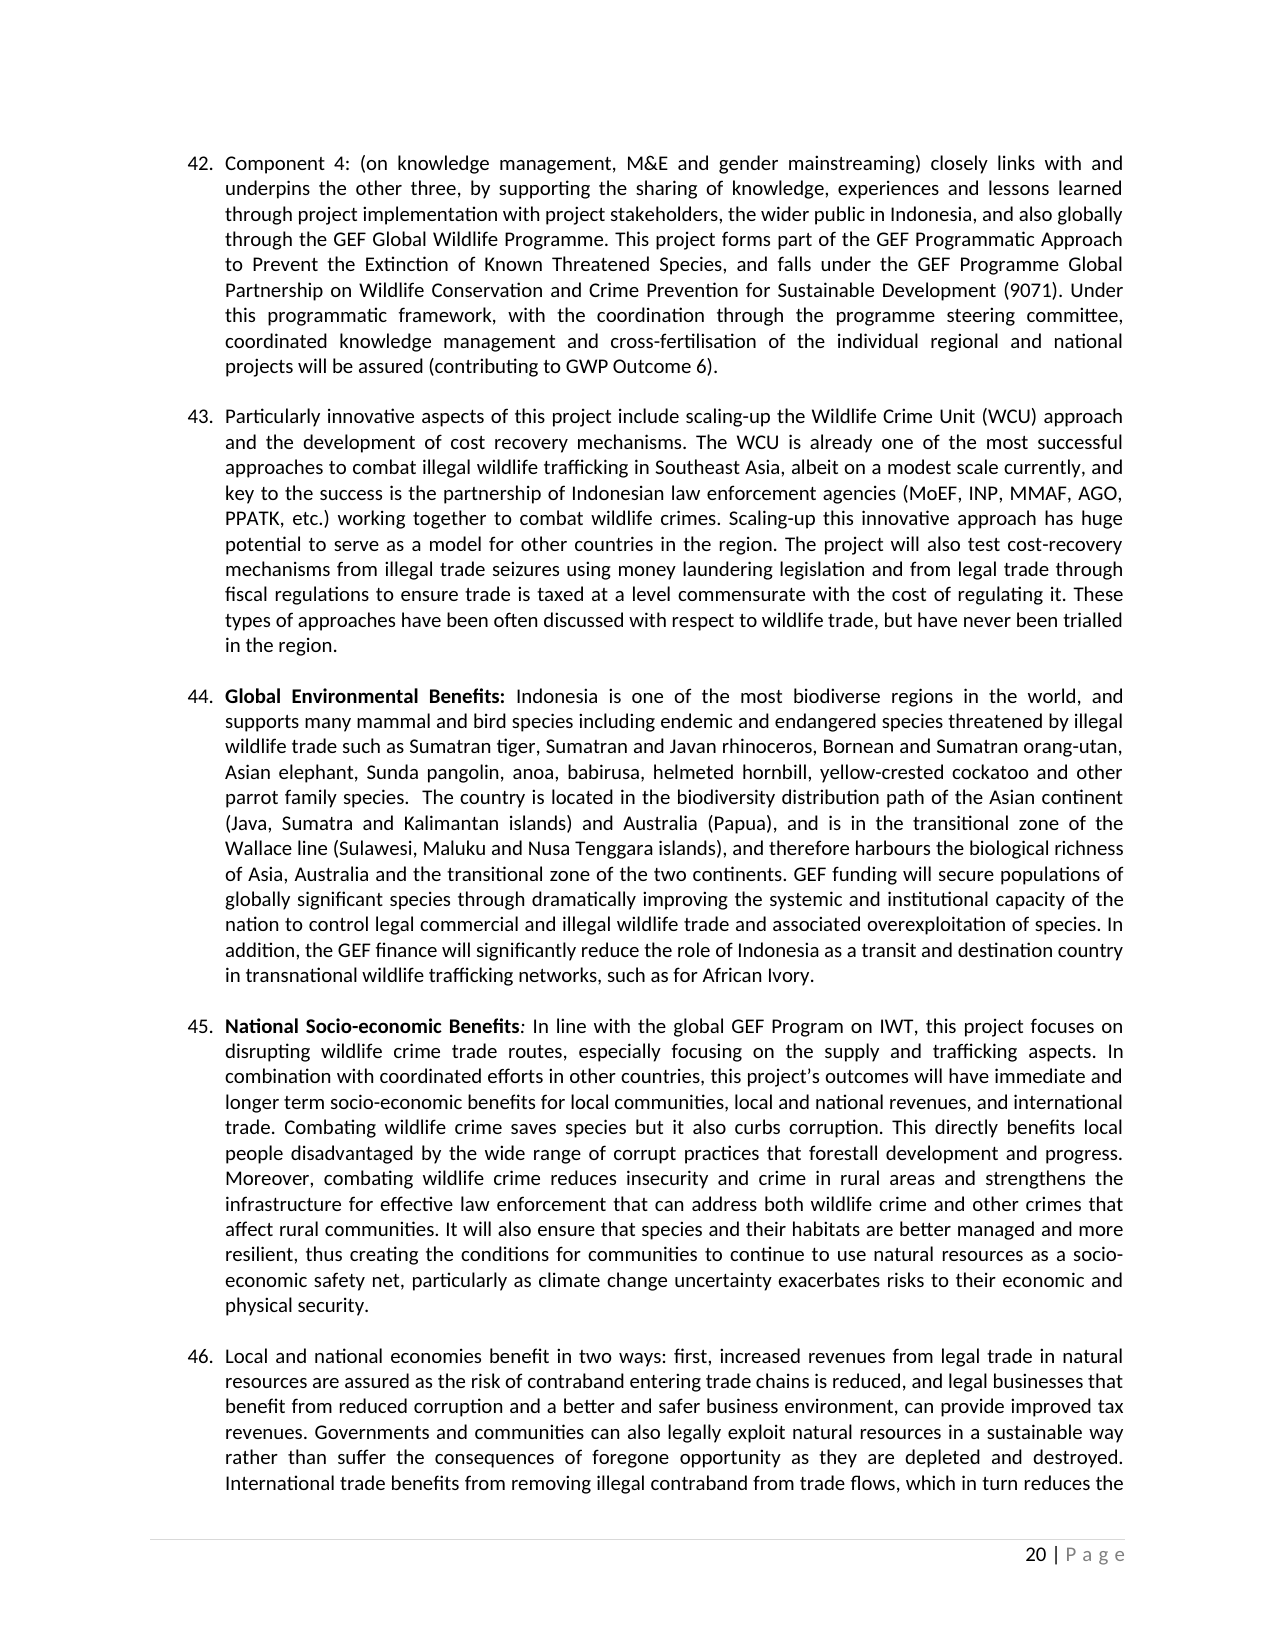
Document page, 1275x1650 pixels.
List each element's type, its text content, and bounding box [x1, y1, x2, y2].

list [187, 1343, 1125, 1495]
list National Socio-economic Benefits: In line with the global GEF Program on IWT, this project focuses on disrupting wildlife crime trade routes, especially focusing on the supply and trafficking aspects. In combination with coordinated efforts in other countries, this project’s outcomes will have immediate and longer term socio-economic benefits for local communities, local and national revenues, and international trade. Combating wildlife crime saves species but it also curbs corruption. This directly benefits local people disadvantaged by the wide range of corrupt practices that forestall development and progress. Moreover, combating wildlife crime reduces insecurity and crime in rural areas and strengthens the infrastructure for effective law enforcement that can address both wildlife crime and other crimes that affect rural communities. It will also ensure that species and their habitats are better managed and more resilient, thus creating the conditions for communities to continue to use natural resources as a socio-economic safety net, particularly as climate change uncertainty exacerbates risks to their economic and physical security. [187, 1013, 1125, 1318]
list Global Environmental Benefits: Indonesia is one of the most biodiverse regions in the world, and supports many mammal and bird species including endemic and endangered species threatened by illegal wildlife trade such as Sumatran tiger, Sumatran and Javan rhinoceros, Bornean and Sumatran orang-utan, Asian elephant, Sunda pangolin, anoa, babirusa, helmeted hornbill, yellow-crested cockatoo and other parrot family species. The country is located in the biodiversity distribution path of the Asian continent (Java, Sumatra and Kalimantan islands) and Australia (Papua), and is in the transitional zone of the Wallace line (Sulawesi, Maluku and Nusa Tenggara islands), and therefore harbours the biological richness of Asia, Australia and the transitional zone of the two continents. GEF funding will secure populations of globally significant species through dramatically improving the systemic and institutional capacity of the nation to control legal commercial and illegal wildlife trade and associated overexploitation of species. In addition, the GEF finance will significantly reduce the role of Indonesia as a transit and destination country in transnational wildlife trafficking networks, such as for African Ivory. [187, 683, 1125, 988]
list Particularly innovative aspects of this project include scaling-up the Wildlife Crime Unit (WCU) approach and the development of cost recovery mechanisms. The WCU is already one of the most successful approaches to combat illegal wildlife trafficking in Southeast Asia, albeit on a modest scale currently, and key to the success is the partnership of Indonesian law enforcement agencies (MoEF, INP, MMAF, AGO, PPATK, etc.) working together to combat wildlife crimes. Scaling-up this innovative approach has huge potential to serve as a model for other countries in the region. The project will also test cost-recovery mechanisms from illegal trade seizures using money laundering legislation and from legal trade through fiscal regulations to ensure trade is taxed at a level commensurate with the cost of regulating it. These types of approaches have been often discussed with respect to wildlife trade, but have never been trialled in the region. [187, 404, 1125, 658]
list Component 4: (on knowledge management, M&E and gender mainstreaming) closely links with and underpins the other three, by supporting the sharing of knowledge, experiences and lessons learned through project implementation with project stakeholders, the wider public in Indonesia, and also globally through the GEF Global Wildlife Programme. This project forms part of the GEF Programmatic Approach to Prevent the Extinction of Known Threatened Species, and falls under the GEF Programme Global Partnership on Wildlife Conservation and Crime Prevention for Sustainable Development (9071). Under this programmatic framework, with the coordination through the programme steering committee, coordinated knowledge management and cross-fertilisation of the individual regional and national projects will be assured (contributing to GWP Outcome 6). [187, 150, 1125, 379]
